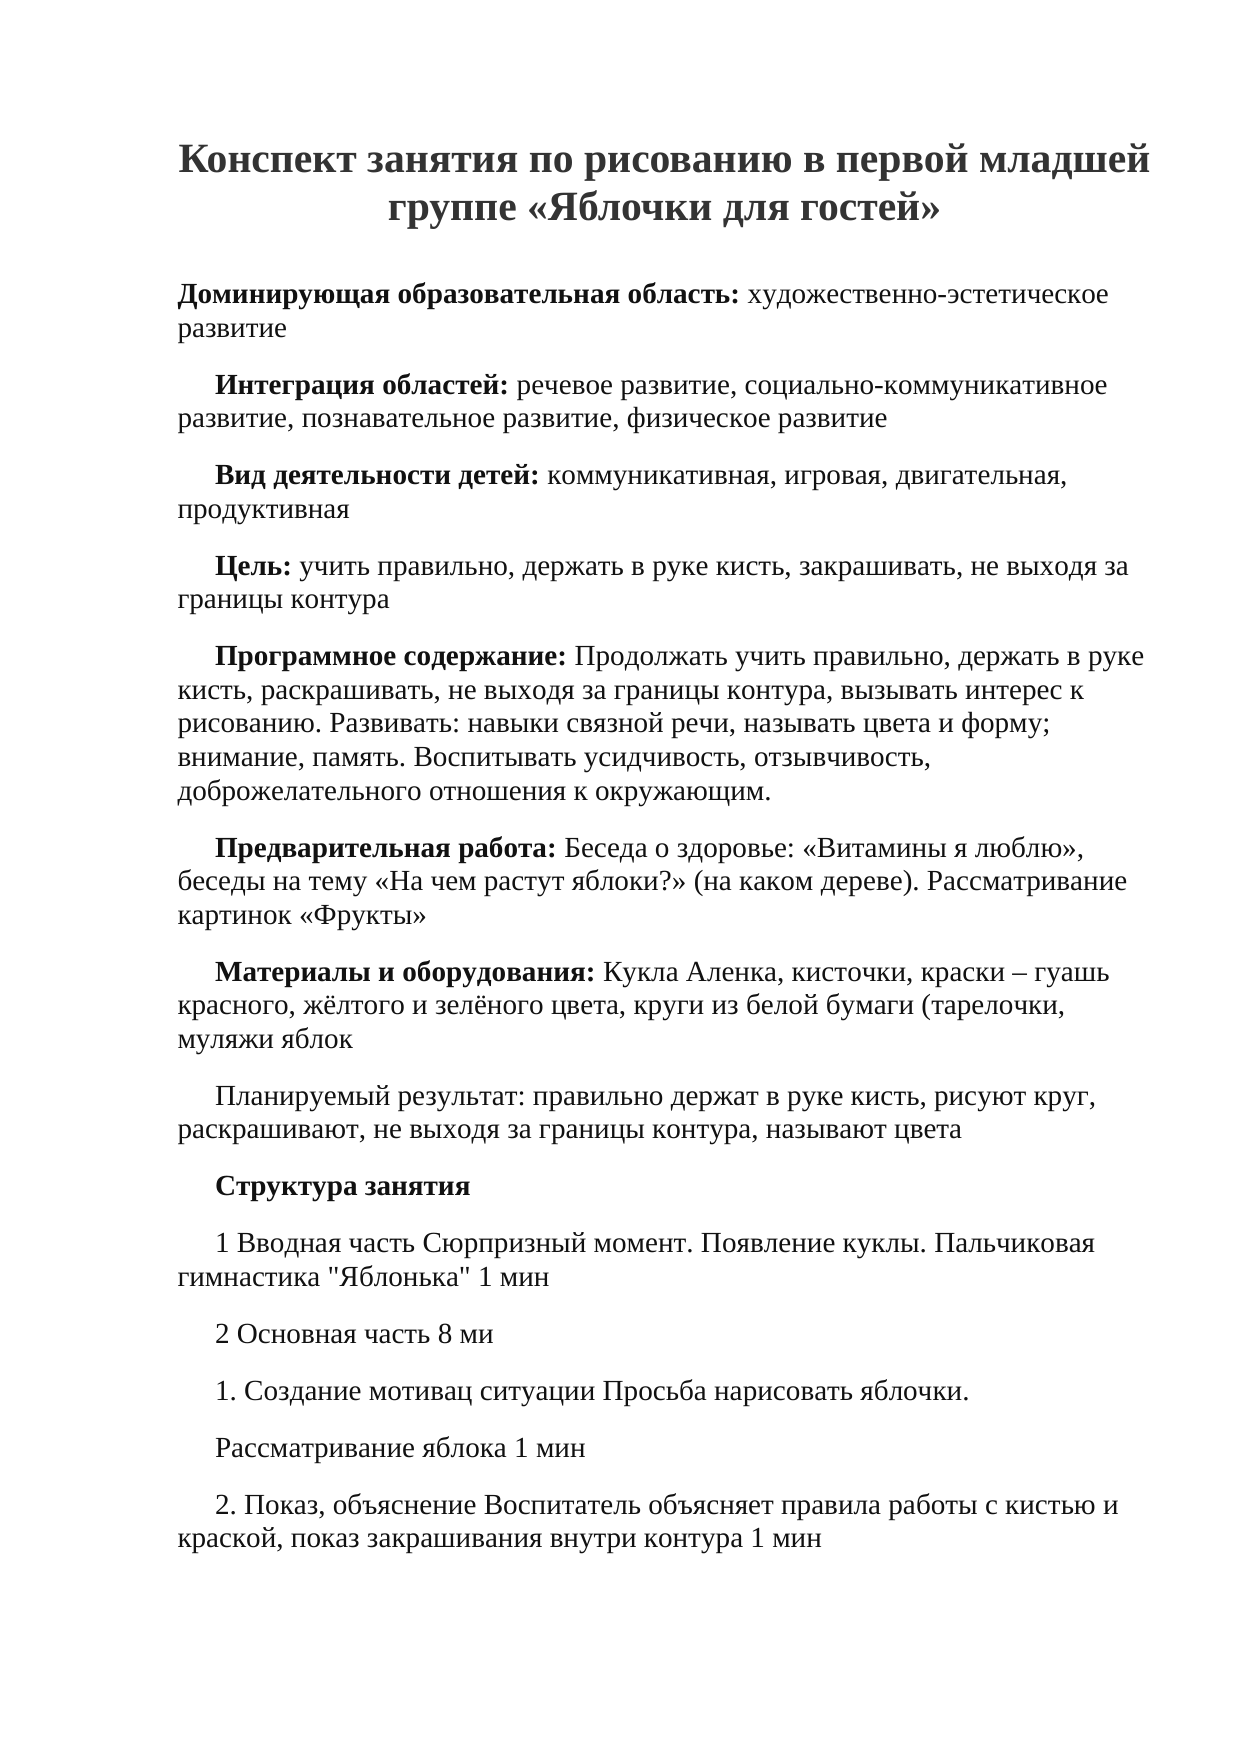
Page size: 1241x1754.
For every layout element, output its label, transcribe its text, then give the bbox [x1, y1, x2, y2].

text Интеграция областей: речевое развитие, социально-коммуникативное развитие, познавательное развитие, физическое развитие [177, 367, 1152, 434]
text Программное содержание: Продолжать учить правильно, держать в руке кисть, раскрашивать, не выходя за границы контура, вызывать интерес к рисованию. Развивать: навыки связной речи, называть цвета и форму; внимание, память. Воспитывать усидчивость, отзывчивость, доброжелательного отношения к окружающим. [177, 638, 1152, 806]
text Рассматривание яблока 1 мин [177, 1430, 1152, 1463]
text Доминирующая образовательная область: художественно-эстетическое развитие [177, 276, 1152, 343]
text 1 Вводная часть Сюрпризный момент. Появление куклы. Пальчиковая гимнастика "Яблонька" 1 мин [177, 1225, 1152, 1292]
text 2. Показ, объяснение Воспитатель объясняет правила работы с кистью и краской, показ закрашивания внутри контура 1 мин [177, 1487, 1152, 1554]
text Цель: учить правильно, держать в руке кисть, закрашивать, не выходя за границы контура [177, 548, 1152, 615]
text 1. Создание мотивац ситуации Просьба нарисовать яблочки. [177, 1373, 1152, 1406]
text Конспект занятия по рисованию в первой младшей группе «Яблочки для гостей» [177, 134, 1152, 229]
text Вид деятельности детей: коммуникативная, игровая, двигательная, продуктивная [177, 457, 1152, 524]
text Планируемый результат: правильно держат в руке кисть, рисуют круг, раскрашивают, не выходя за границы контура, называют цвета [177, 1078, 1152, 1145]
text Структура занятия [177, 1168, 1152, 1202]
text Предварительная работа: Беседа о здоровье: «Витамины я люблю», беседы на тему «На чем растут яблоки?» (на каком дереве). Рассматривание картинок «Фрукты» [177, 830, 1152, 930]
text 2 Основная часть 8 ми [177, 1316, 1152, 1349]
text Материалы и оборудования: Кукла Аленка, кисточки, краски – гуашь красного, жёлтого и зелёного цвета, круги из белой бумаги (тарелочки, муляжи яблок [177, 954, 1152, 1054]
